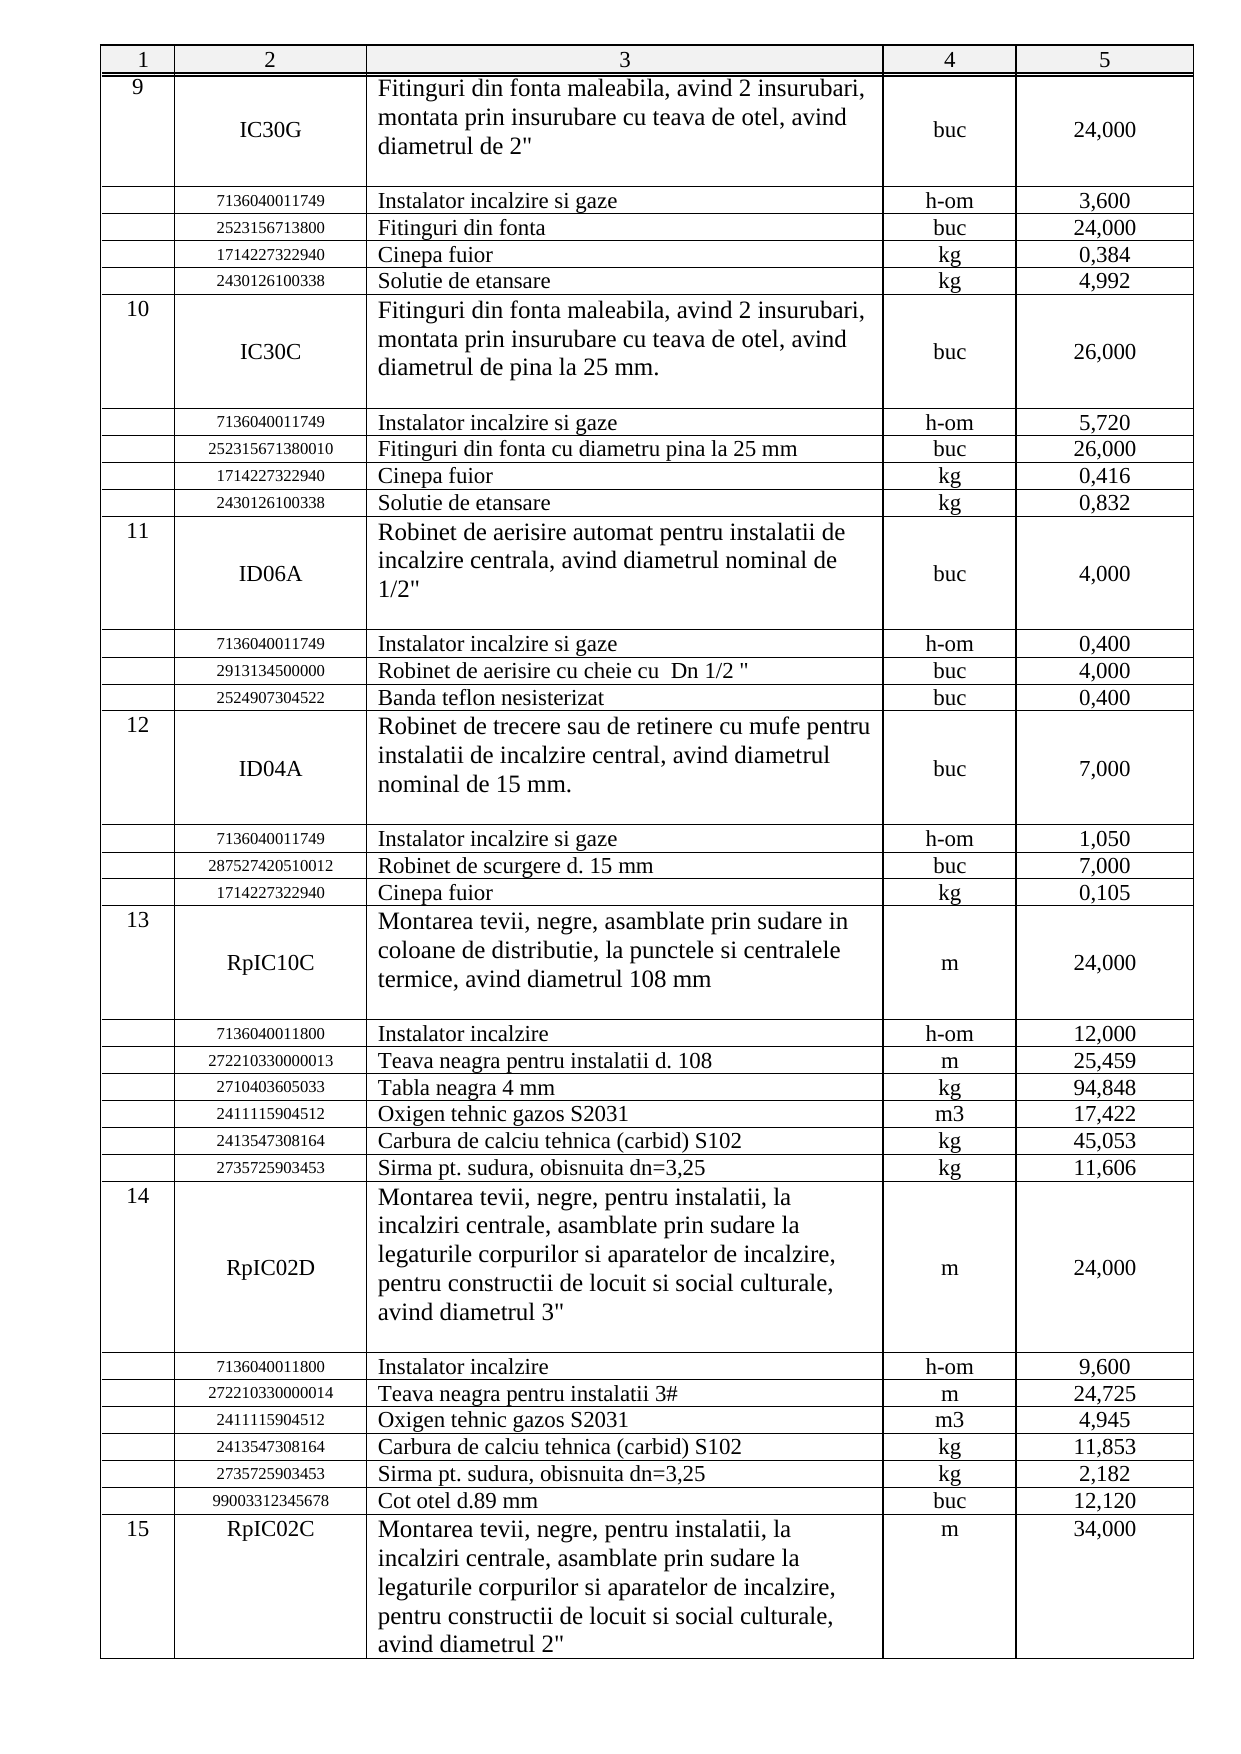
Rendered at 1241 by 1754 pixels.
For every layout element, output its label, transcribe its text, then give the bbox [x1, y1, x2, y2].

table_cell [101, 1461, 174, 1487]
table_cell 11 [101, 517, 174, 629]
table_cell 7,000 [1017, 853, 1193, 878]
table_cell [101, 1353, 174, 1379]
table_cell 94,848 [1017, 1074, 1193, 1100]
table_cell 1714227322940 [175, 879, 366, 905]
table_cell IC30C [175, 295, 366, 408]
table_cell 15 [101, 1515, 174, 1658]
table_cell [101, 1155, 174, 1181]
table_cell 1714227322940 [175, 463, 366, 489]
table_cell Cinepa fuior [367, 241, 882, 267]
table_cell Sirma pt. sudura, obisnuita dn=3,25 [367, 1155, 882, 1181]
table_cell kg [884, 241, 1015, 267]
table_cell Robinet de aerisire cu cheie cu Dn 1/2 " [367, 658, 882, 683]
table_cell Cinepa fuior [367, 879, 882, 905]
table_cell h-om [884, 825, 1015, 851]
table_cell 4,000 [1017, 658, 1193, 683]
table_cell m [884, 1047, 1015, 1073]
table_cell 26,000 [1017, 436, 1193, 462]
table_cell 0,400 [1017, 685, 1193, 710]
table_cell 4,992 [1017, 268, 1193, 294]
table_cell 7136040011749 [175, 630, 366, 657]
table_cell Instalator incalzire si gaze [367, 187, 882, 213]
table_cell Fitinguri din fonta cu diametru pina la 25 mm [367, 436, 882, 462]
table_header 3 [367, 46, 882, 72]
table_cell 0,105 [1017, 879, 1193, 905]
table_cell buc [884, 685, 1015, 710]
table_cell [101, 685, 174, 710]
table_cell [101, 436, 174, 462]
table_cell h-om [884, 630, 1015, 657]
table_cell [101, 1407, 174, 1433]
table_cell h-om [884, 187, 1015, 213]
table_cell Solutie de etansare [367, 268, 882, 294]
table_cell Fitinguri din fonta maleabila, avind 2 insurubari, montata prin insurubare cu teava de otel, avind diametrul de pina la 25 mm. [367, 295, 882, 408]
table_cell Montarea tevii, negre, pentru instalatii, la incalziri centrale, asamblate prin sudare la legaturile corpurilor si aparatelor de incalzire, pentru constructii de locuit si social culturale, avind diametrul 3" [367, 1182, 882, 1352]
table_cell 4,000 [1017, 517, 1193, 629]
table_cell Fitinguri din fonta [367, 214, 882, 240]
table_cell kg [884, 1155, 1015, 1181]
table_cell 24,000 [1017, 1182, 1193, 1352]
table_cell 7136040011800 [175, 1353, 366, 1379]
table_cell [101, 1128, 174, 1154]
table_cell 2411115904512 [175, 1101, 366, 1127]
table_cell kg [884, 1128, 1015, 1154]
table_cell Tabla neagra 4 mm [367, 1074, 882, 1100]
table_cell [101, 187, 174, 213]
table_cell 9 [101, 76, 174, 186]
table_cell 7,000 [1017, 711, 1193, 824]
table_cell Fitinguri din fonta maleabila, avind 2 insurubari, montata prin insurubare cu teava de otel, avind diametrul de 2" [367, 77, 882, 186]
table_cell 12,000 [1017, 1020, 1193, 1046]
table_cell 2430126100338 [175, 268, 366, 294]
table_cell Sirma pt. sudura, obisnuita dn=3,25 [367, 1461, 882, 1487]
table_cell kg [884, 490, 1015, 516]
table_cell Carbura de calciu tehnica (carbid) S102 [367, 1434, 882, 1460]
table_cell [101, 490, 174, 516]
table_cell RpIC02D [175, 1182, 366, 1352]
table_cell m3 [884, 1407, 1015, 1433]
table_cell Montarea tevii, negre, asamblate prin sudare in coloane de distributie, la punctele si centralele termice, avind diametrul 108 mm [367, 906, 882, 1019]
table_cell Robinet de aerisire automat pentru instalatii de incalzire centrala, avind diametrul nominal de 1/2" [367, 517, 882, 629]
table_cell Teava neagra pentru instalatii 3# [367, 1380, 882, 1406]
table_cell 7136040011749 [175, 825, 366, 851]
table_cell [101, 1101, 174, 1127]
table_cell [101, 1380, 174, 1406]
table_cell IC30G [175, 77, 366, 186]
table_cell 11,606 [1017, 1155, 1193, 1181]
table_cell RpIC10C [175, 906, 366, 1019]
table_cell [101, 853, 174, 878]
table_cell 287527420510012 [175, 853, 366, 878]
table_cell m [884, 1515, 1015, 1658]
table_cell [367, 1515, 882, 1658]
table_cell 2411115904512 [175, 1407, 366, 1433]
table_cell m3 [884, 1101, 1015, 1127]
table_header 4 [884, 46, 1015, 72]
table_cell 7136040011749 [175, 187, 366, 213]
table_cell 2,182 [1017, 1461, 1193, 1487]
table_cell kg [884, 268, 1015, 294]
table_cell h-om [884, 1020, 1015, 1046]
table_cell 7136040011800 [175, 1020, 366, 1046]
table_cell 24,000 [1017, 77, 1193, 186]
table_cell m [884, 906, 1015, 1019]
table_cell Oxigen tehnic gazos S2031 [367, 1407, 882, 1433]
table_cell buc [884, 77, 1015, 186]
table_cell Oxigen tehnic gazos S2031 [367, 1101, 882, 1127]
table_cell 14 [101, 1182, 174, 1352]
table_cell 25,459 [1017, 1047, 1193, 1073]
table_cell 272210330000013 [175, 1047, 366, 1073]
table_cell 1714227322940 [175, 241, 366, 267]
table_cell [101, 1488, 174, 1513]
table_header 2 [175, 46, 366, 72]
table_cell Banda teflon nesisterizat [367, 685, 882, 710]
table_cell [101, 1074, 174, 1100]
table_cell 9,600 [1017, 1353, 1193, 1379]
table_cell kg [884, 1461, 1015, 1487]
table_cell m [884, 1182, 1015, 1352]
table_cell 24,000 [1017, 214, 1193, 240]
table_cell Solutie de etansare [367, 490, 882, 516]
table_cell 12,120 [1017, 1488, 1193, 1513]
table_cell kg [884, 1434, 1015, 1460]
table_cell Instalator incalzire si gaze [367, 630, 882, 657]
table_cell 7136040011749 [175, 409, 366, 435]
table_cell buc [884, 517, 1015, 629]
table_cell 2413547308164 [175, 1128, 366, 1154]
table_cell [101, 879, 174, 905]
table_cell h-om [884, 1353, 1015, 1379]
table_cell Instalator incalzire si gaze [367, 409, 882, 435]
table_cell 272210330000014 [175, 1380, 366, 1406]
table_cell 2413547308164 [175, 1434, 366, 1460]
table_cell Cot otel d.89 mm [367, 1488, 882, 1513]
table_cell [101, 658, 174, 683]
table_cell Instalator incalzire si gaze [367, 825, 882, 851]
table_cell 34,000 [1017, 1515, 1193, 1658]
table_cell 24,725 [1017, 1380, 1193, 1406]
table_cell [101, 409, 174, 435]
table_cell 2913134500000 [175, 658, 366, 683]
table_cell buc [884, 711, 1015, 824]
table_cell buc [884, 436, 1015, 462]
table_cell buc [884, 1488, 1015, 1513]
table_cell [101, 825, 174, 851]
table_cell h-om [884, 409, 1015, 435]
table_header 1 [101, 46, 174, 72]
table_cell 2735725903453 [175, 1461, 366, 1487]
table_cell Robinet de scurgere d. 15 mm [367, 853, 882, 878]
table_cell 4,945 [1017, 1407, 1193, 1433]
table_cell [101, 463, 174, 489]
table_cell kg [884, 1074, 1015, 1100]
table_cell 1,050 [1017, 825, 1193, 851]
table_cell RpIC02C [175, 1515, 366, 1658]
table_cell [101, 630, 174, 657]
table_cell kg [884, 879, 1015, 905]
table_cell 12 [101, 711, 174, 824]
table_cell buc [884, 214, 1015, 240]
table_cell 252315671380010 [175, 436, 366, 462]
table_cell 3,600 [1017, 187, 1193, 213]
table_cell 2710403605033 [175, 1074, 366, 1100]
table_cell Carbura de calciu tehnica (carbid) S102 [367, 1128, 882, 1154]
table_cell 17,422 [1017, 1101, 1193, 1127]
table_cell [101, 1047, 174, 1073]
table_cell [101, 1020, 174, 1046]
table_cell [101, 1434, 174, 1460]
table_cell m [884, 1380, 1015, 1406]
table_cell Teava neagra pentru instalatii d. 108 [367, 1047, 882, 1073]
table_cell buc [884, 853, 1015, 878]
table_cell 0,384 [1017, 241, 1193, 267]
table_cell 2430126100338 [175, 490, 366, 516]
table_cell 45,053 [1017, 1128, 1193, 1154]
table_cell kg [884, 463, 1015, 489]
table_cell ID04A [175, 711, 366, 824]
table_cell [101, 214, 174, 240]
table_cell 0,416 [1017, 463, 1193, 489]
table_cell 26,000 [1017, 295, 1193, 408]
table_cell buc [884, 295, 1015, 408]
table_header 5 [1017, 46, 1193, 72]
table_cell 10 [101, 295, 174, 408]
table_cell 2735725903453 [175, 1155, 366, 1181]
table_cell [101, 241, 174, 267]
table_cell Instalator incalzire [367, 1353, 882, 1379]
table_cell 99003312345678 [175, 1488, 366, 1513]
table_cell 24,000 [1017, 906, 1193, 1019]
table_cell 0,832 [1017, 490, 1193, 516]
table_cell ID06A [175, 517, 366, 629]
table_cell [101, 268, 174, 294]
table_cell 0,400 [1017, 630, 1193, 657]
table_cell Robinet de trecere sau de retinere cu mufe pentru instalatii de incalzire central, avind diametrul nominal de 15 mm. [367, 711, 882, 824]
table_cell buc [884, 658, 1015, 683]
table_cell Cinepa fuior [367, 463, 882, 489]
table_cell Instalator incalzire [367, 1020, 882, 1046]
table_cell 5,720 [1017, 409, 1193, 435]
table_cell 2524907304522 [175, 685, 366, 710]
table_cell 11,853 [1017, 1434, 1193, 1460]
table_cell 13 [101, 906, 174, 1019]
table_cell 2523156713800 [175, 214, 366, 240]
